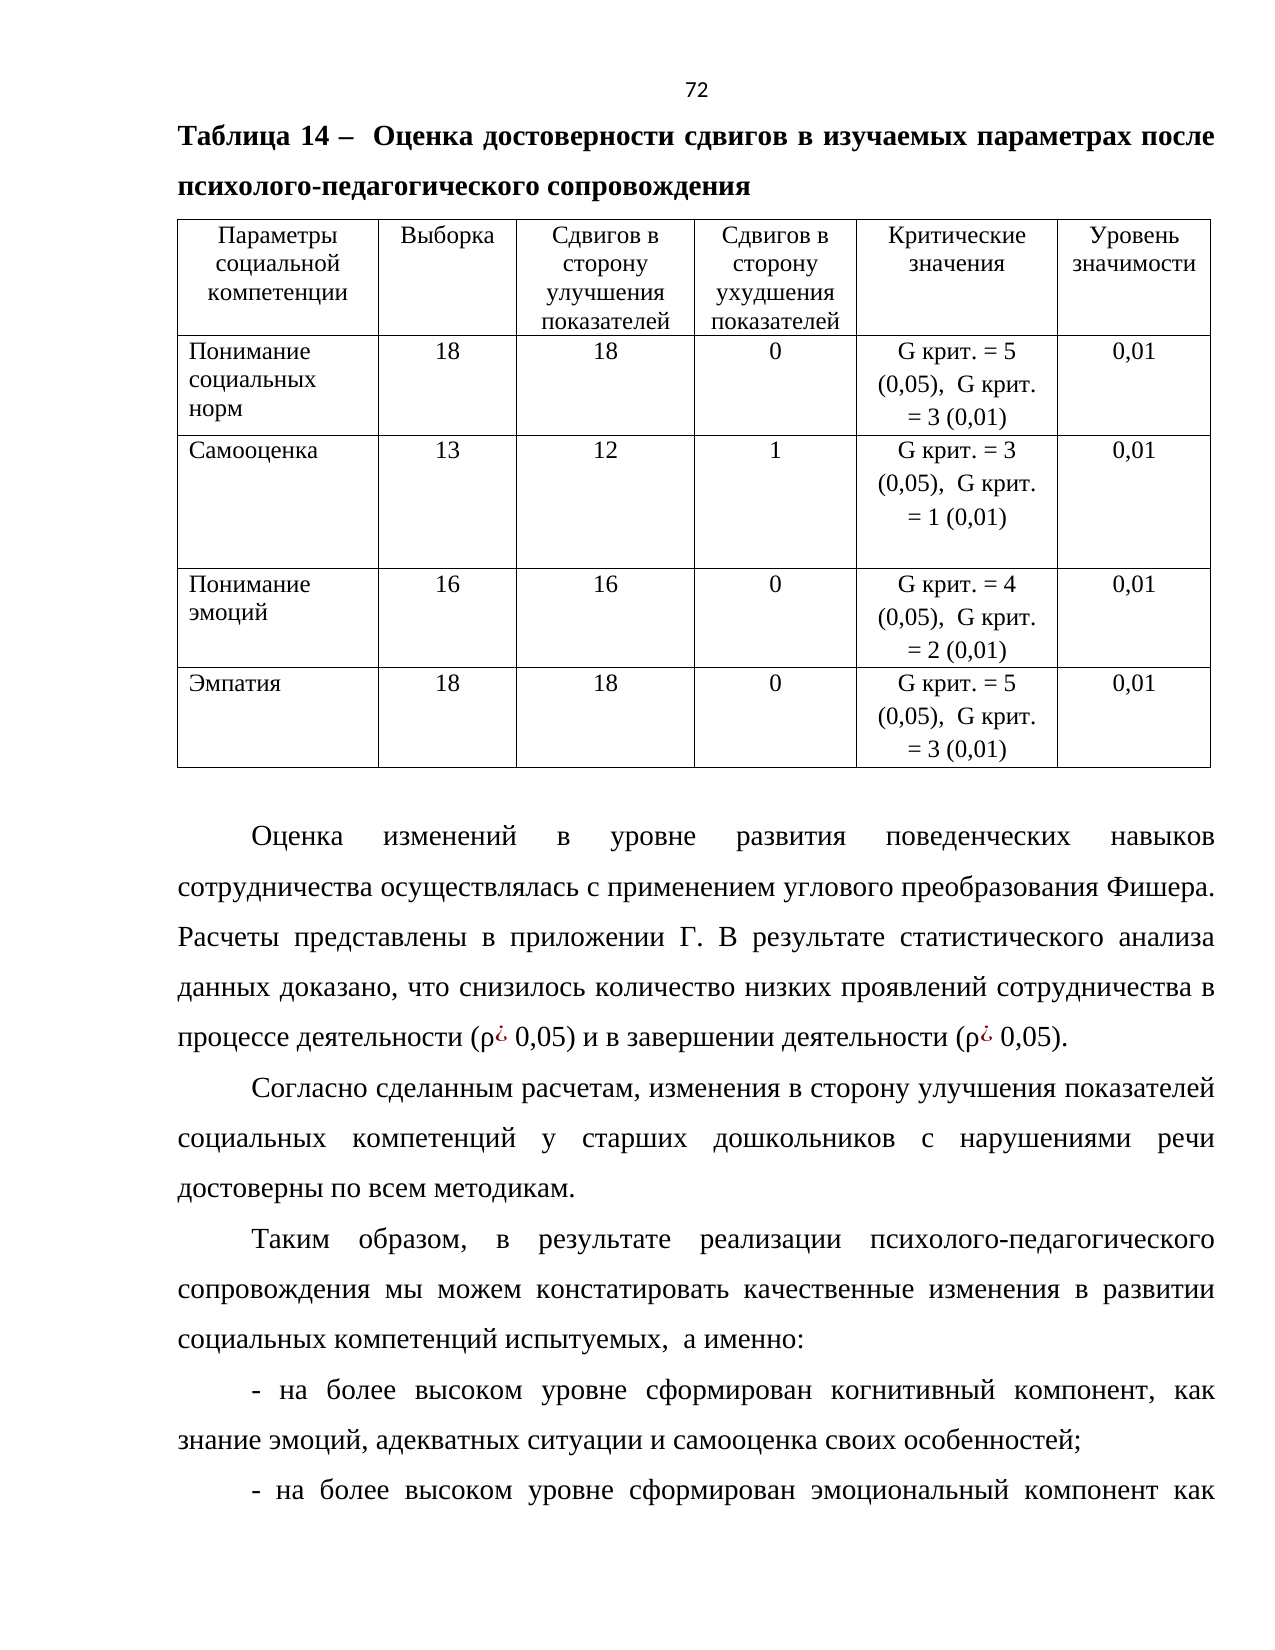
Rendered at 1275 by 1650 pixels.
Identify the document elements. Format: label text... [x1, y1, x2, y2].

text Согласно сделанным расчетам, изменения в сторону улучшения показателей социальных компетенций у старших дошкольников с нарушениями речи достоверны по всем методикам. [177, 1070, 1216, 1204]
table_cell 12 [517, 436, 694, 568]
table_cell Понимание эмоций [178, 569, 378, 667]
table_cell 0,01 [1058, 436, 1210, 568]
text Таким образом, в результате реализации психолого-педагогического сопровождения мы можем констатировать качественные изменения в развитии социальных компетенций испытуемых, а именно: [177, 1221, 1216, 1355]
table_cell Самооценка [178, 436, 378, 568]
table_cell G крит. = 5 (0,05), G крит. = 3 (0,01) [857, 336, 1057, 434]
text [177, 1472, 1216, 1506]
table_cell 18 [517, 668, 694, 767]
table_cell 0,01 [1058, 569, 1210, 667]
table_cell G крит. = 4 (0,05), G крит. = 2 (0,01) [857, 569, 1057, 667]
table_cell G крит. = 3 (0,05), G крит. = 1 (0,01) [857, 436, 1057, 568]
table_cell 0,01 [1058, 668, 1210, 767]
table_header Параметры социальной компетенции [178, 220, 378, 335]
table_cell 0 [695, 668, 856, 767]
table_cell 0 [695, 569, 856, 667]
table_cell Эмпатия [178, 668, 378, 767]
table_cell 16 [379, 569, 516, 667]
table_header Сдвигов в сторону улучшения показателей [517, 220, 694, 335]
table_header Сдвигов в сторону ухудшения показателей [695, 220, 856, 335]
table_header Уровень значимости [1058, 220, 1210, 335]
table_cell 0 [695, 336, 856, 434]
table_header Критические значения [857, 220, 1057, 335]
text Оценка изменений в уровне развития поведенческих навыков сотрудничества осуществлялась с применением углового преобразования Фишера. Расчеты представлены в приложении Г. В результате статистического анализа данных доказано, что снизилось количество низких проявлений сотрудничества в процессе деятельности (ρ0,05) и в завершении деятельности (ρ0,05). [177, 818, 1216, 1053]
table_cell 1 [695, 436, 856, 568]
table_cell 18 [517, 336, 694, 434]
table_cell 18 [379, 336, 516, 434]
table_cell Понимание социальных норм [178, 336, 378, 434]
text - на более высоком уровне сформирован когнитивный компонент, как знание эмоций, адекватных ситуации и самооценка своих особенностей; [177, 1372, 1216, 1456]
table_cell 18 [379, 668, 516, 767]
table_cell 16 [517, 569, 694, 667]
table_cell 13 [379, 436, 516, 568]
table_cell G крит. = 5 (0,05), G крит. = 3 (0,01) [857, 668, 1057, 767]
table_header Выборка [379, 220, 516, 335]
text Таблица 14 – Оценка достоверности сдвигов в изучаемых параметрах после психолого-педагогического сопровождения [177, 118, 1216, 202]
table_cell 0,01 [1058, 336, 1210, 434]
